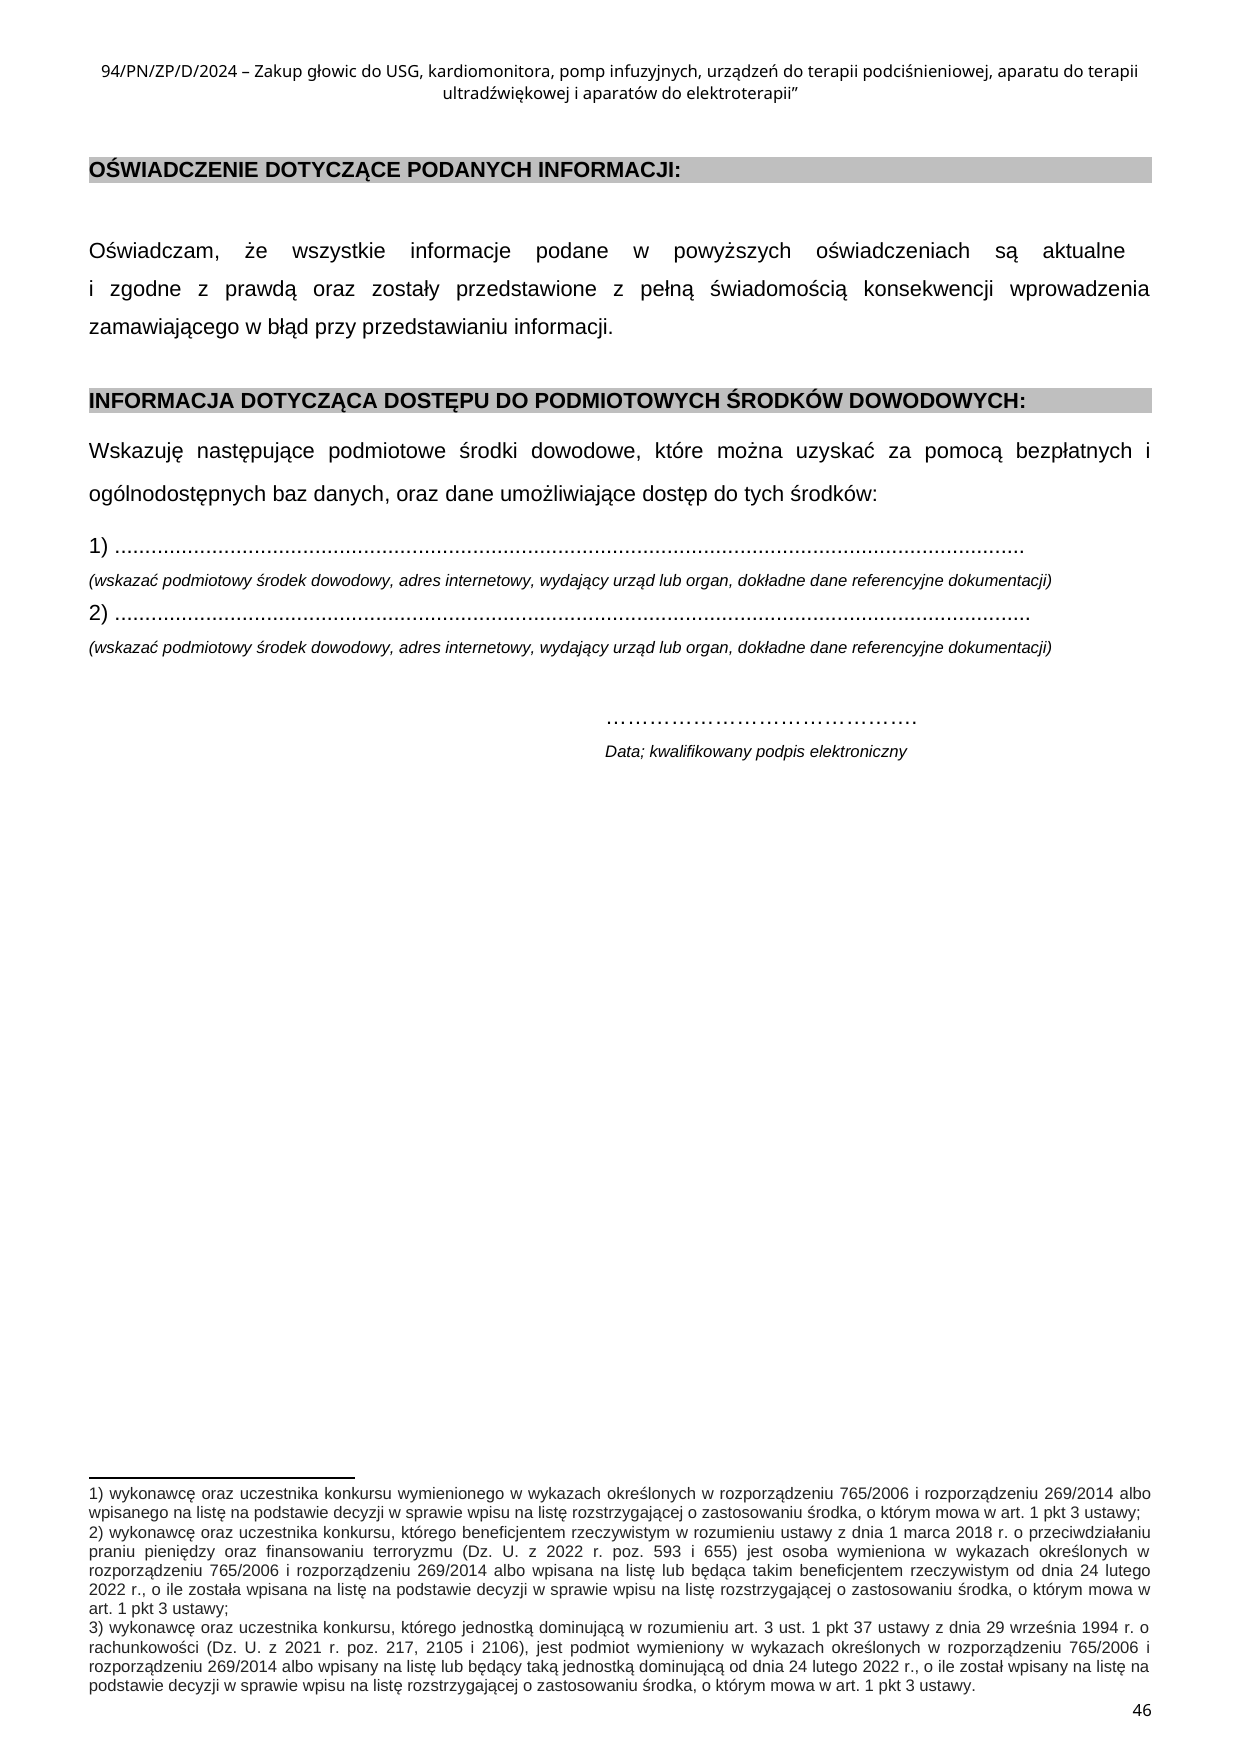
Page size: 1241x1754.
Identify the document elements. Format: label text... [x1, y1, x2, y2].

text 1) ...................................................................................................................................................... [89, 533, 1152, 558]
text (wskazać podmiotowy środek dowodowy, adres internetowy, wydający urząd lub organ, dokładne dane referencyjne dokumentacji) [89, 571, 1152, 590]
text Oświadczam, że wszystkie informacje podane w powyższych oświadczeniach są aktualne i zgodne z prawdą oraz zostały przedstawione z pełną świadomością konsekwencji wprowadzenia zamawiającego w błąd przy przedstawianiu informacji. [89, 238, 1152, 339]
text 2) ....................................................................................................................................................... [89, 600, 1152, 625]
text OŚWIADCZENIE DOTYCZĄCE PODANYCH INFORMACJI: [89, 157, 1152, 183]
text INFORMACJA DOTYCZĄCA DOSTĘPU DO PODMIOTOWYCH ŚRODKÓW DOWODOWYCH: [89, 388, 1152, 413]
text Data; kwalifikowany podpis elektroniczny [89, 742, 1152, 761]
text (wskazać podmiotowy środek dowodowy, adres internetowy, wydający urząd lub organ, dokładne dane referencyjne dokumentacji) [89, 638, 1152, 657]
text ……………………………………. [89, 704, 1152, 729]
text Wskazuję następujące podmiotowe środki dowodowe, które można uzyskać za pomocą bezpłatnych i ogólnodostępnych baz danych, oraz dane umożliwiające dostęp do tych środków: [89, 438, 1152, 506]
